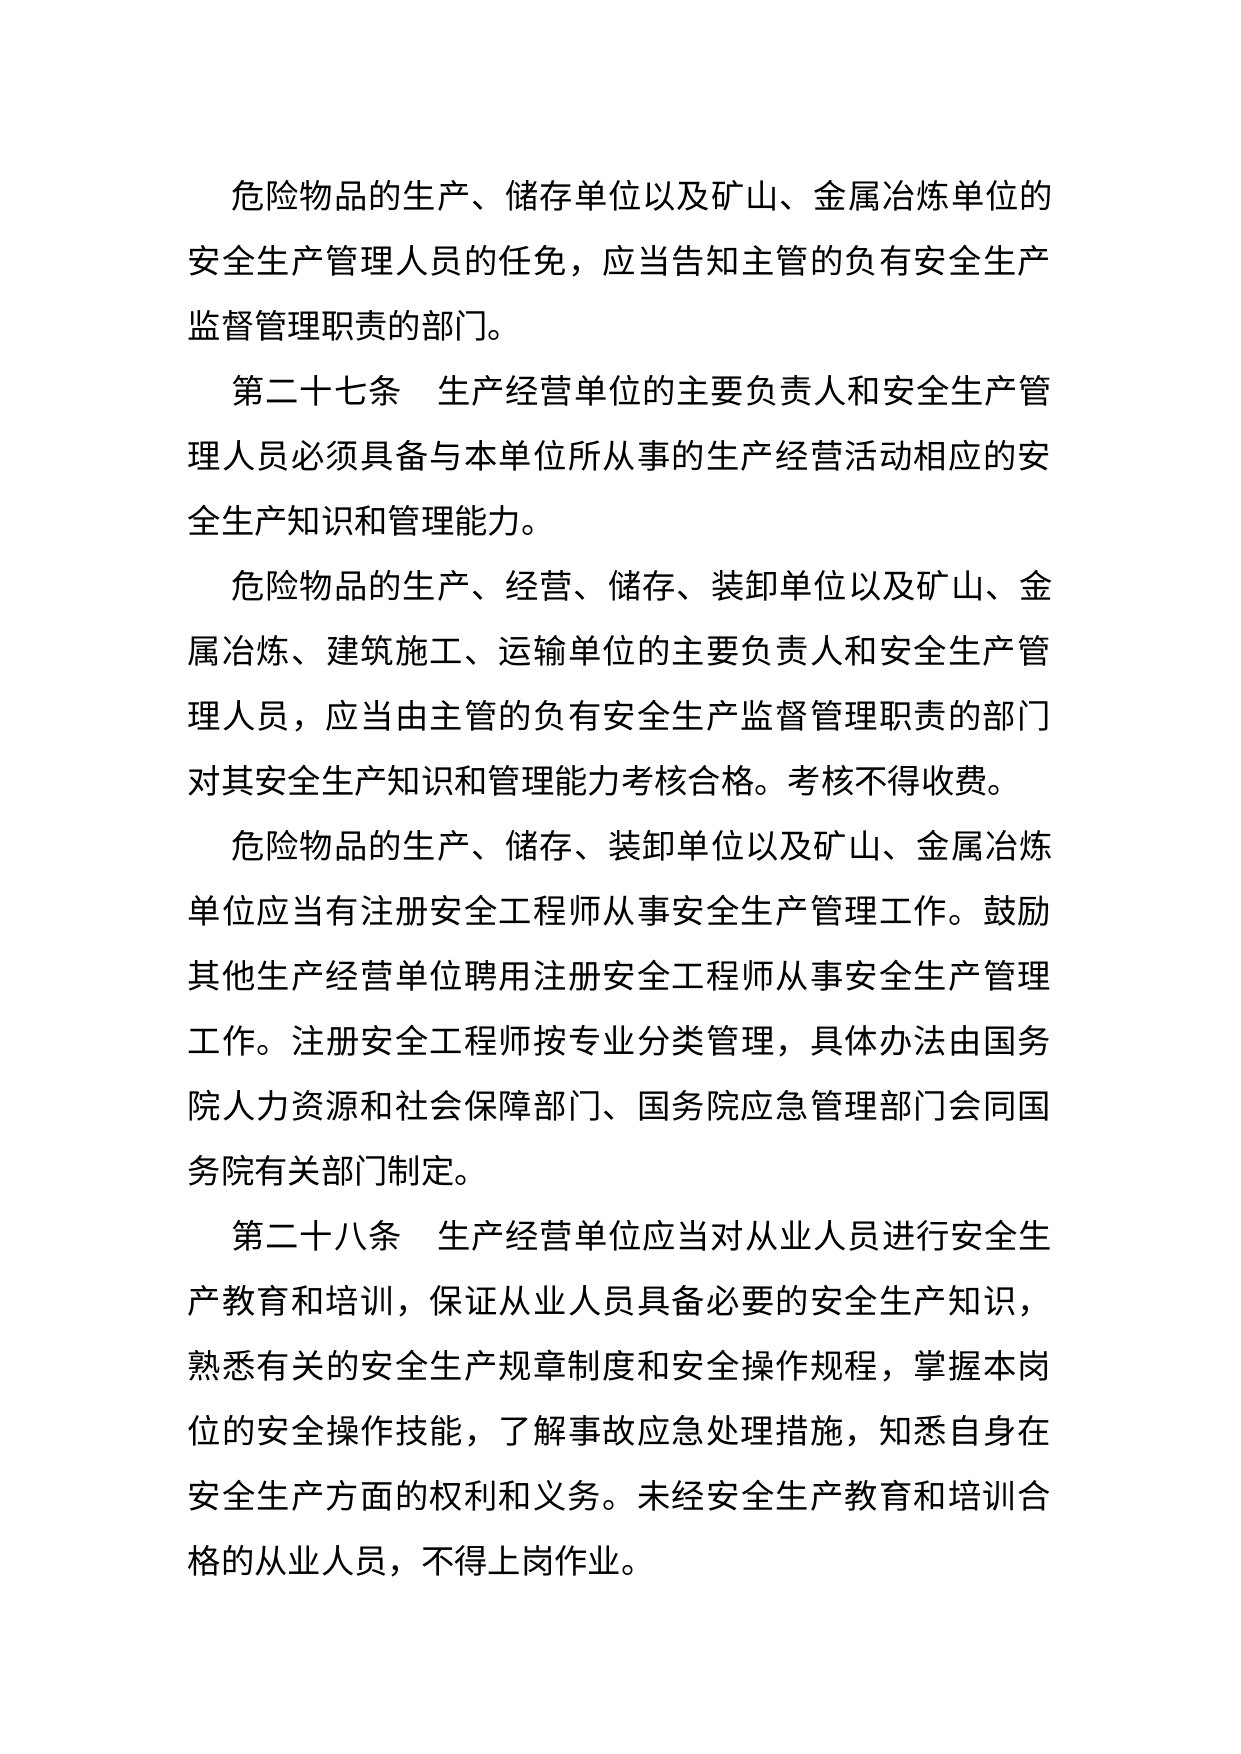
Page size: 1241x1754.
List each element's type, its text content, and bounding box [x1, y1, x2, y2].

text 危险物品的生产、储存单位以及矿山、金属冶炼单位的安全生产管理人员的任免，应当告知主管的负有安全生产监督管理职责的部门。 [187, 162, 1053, 357]
text 第二十八条 生产经营单位应当对从业人员进行安全生产教育和培训，保证从业人员具备必要的安全生产知识，熟悉有关的安全生产规章制度和安全操作规程，掌握本岗位的安全操作技能，了解事故应急处理措施，知悉自身在安全生产方面的权利和义务。未经安全生产教育和培训合格的从业人员，不得上岗作业。 [187, 1202, 1053, 1592]
text 危险物品的生产、储存、装卸单位以及矿山、金属冶炼单位应当有注册安全工程师从事安全生产管理工作。鼓励其他生产经营单位聘用注册安全工程师从事安全生产管理工作。注册安全工程师按专业分类管理，具体办法由国务院人力资源和社会保障部门、国务院应急管理部门会同国务院有关部门制定。 [187, 812, 1053, 1202]
text 危险物品的生产、经营、储存、装卸单位以及矿山、金属冶炼、建筑施工、运输单位的主要负责人和安全生产管理人员，应当由主管的负有安全生产监督管理职责的部门对其安全生产知识和管理能力考核合格。考核不得收费。 [187, 552, 1053, 812]
text 第二十七条 生产经营单位的主要负责人和安全生产管理人员必须具备与本单位所从事的生产经营活动相应的安全生产知识和管理能力。 [187, 357, 1053, 552]
